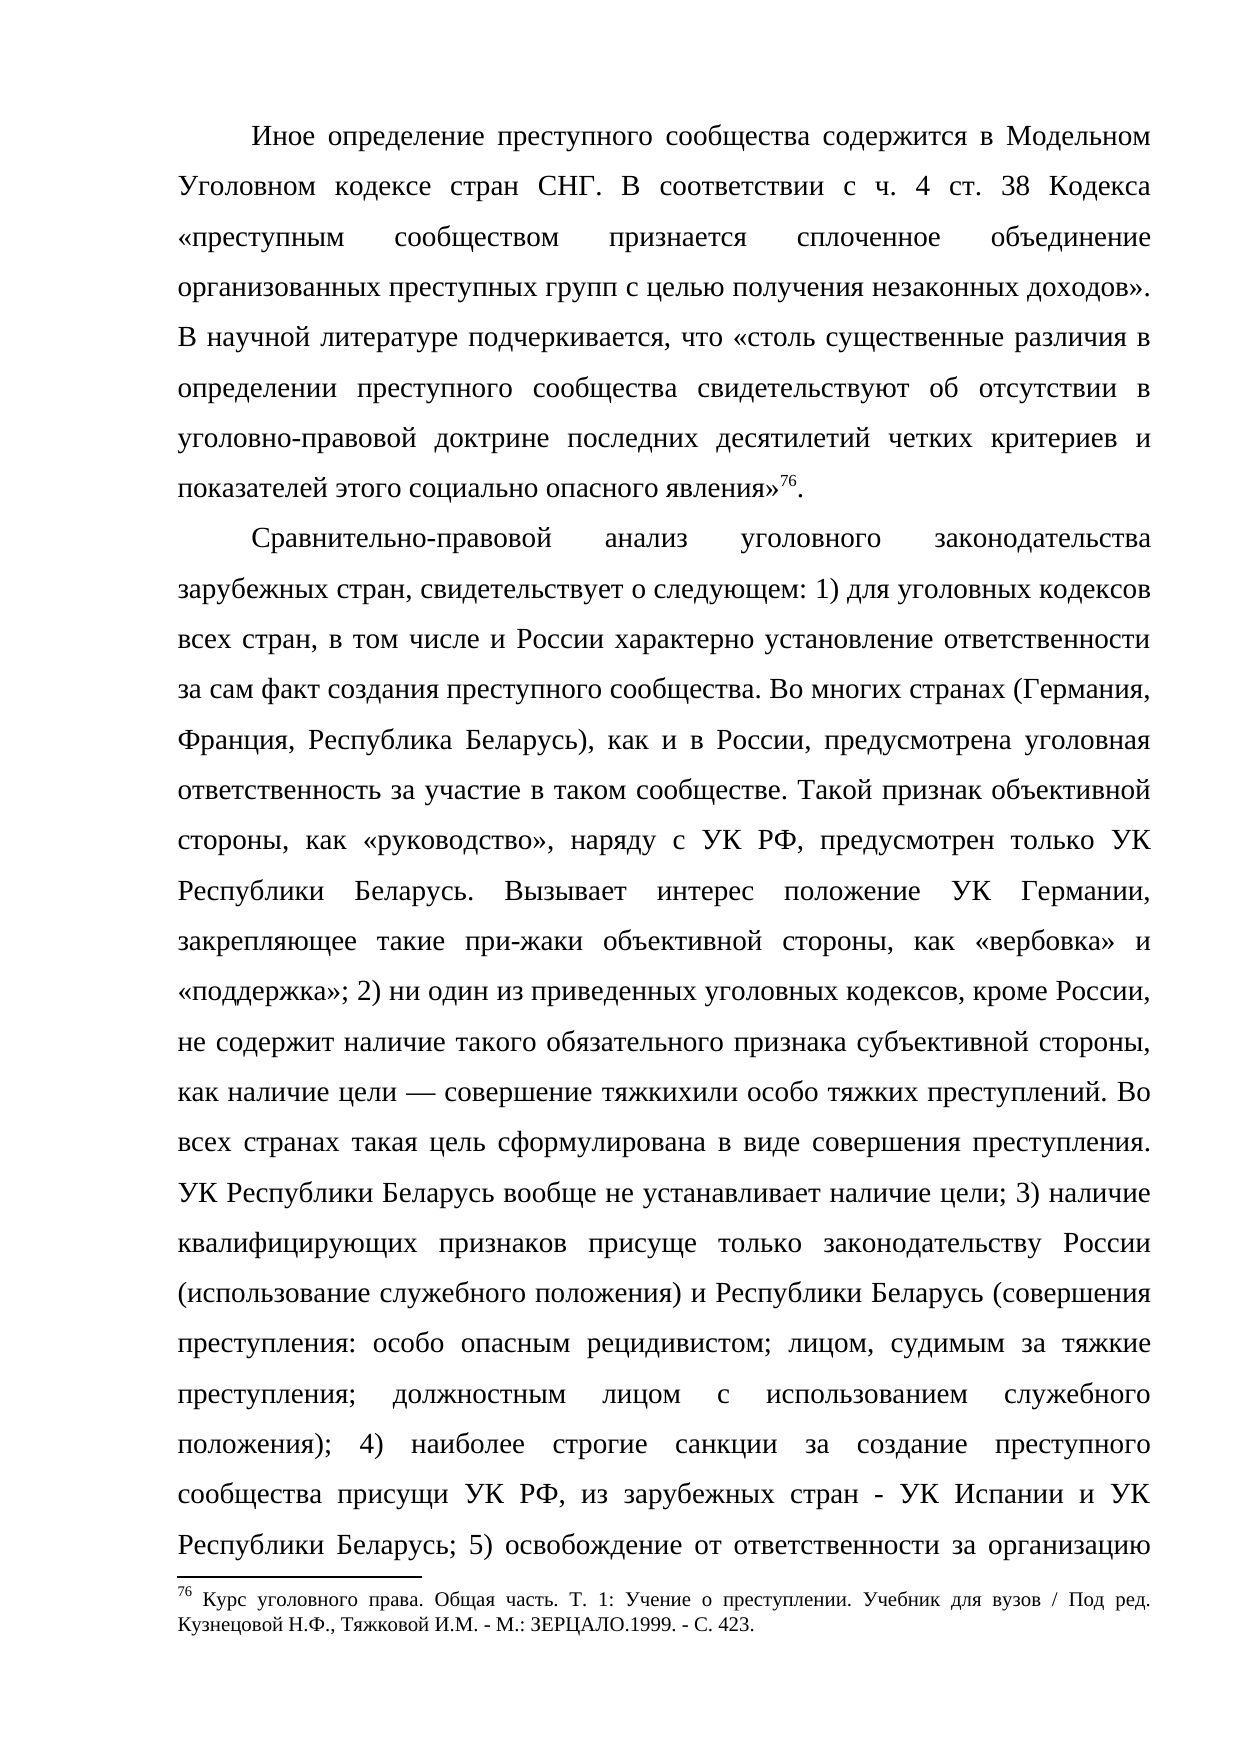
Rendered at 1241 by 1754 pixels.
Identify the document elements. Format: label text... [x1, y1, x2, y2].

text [177, 521, 1152, 1560]
text Иное определение преступного сообщества содержится в Модельном Уголовном кодексе стран СНГ. В соответствии с ч. 4 ст. 38 Кодекса «преступным сообществом признается сплоченное объединение организованных преступных групп с целью получения незаконных доходов». В научной литературе подчеркивается, что «столь существенные различия в определении преступного сообщества свидетельствуют об отсутствии в уголовно-правовой доктрине последних десятилетий четких критериев и показателей этого социально опасного явления». [177, 118, 1152, 504]
